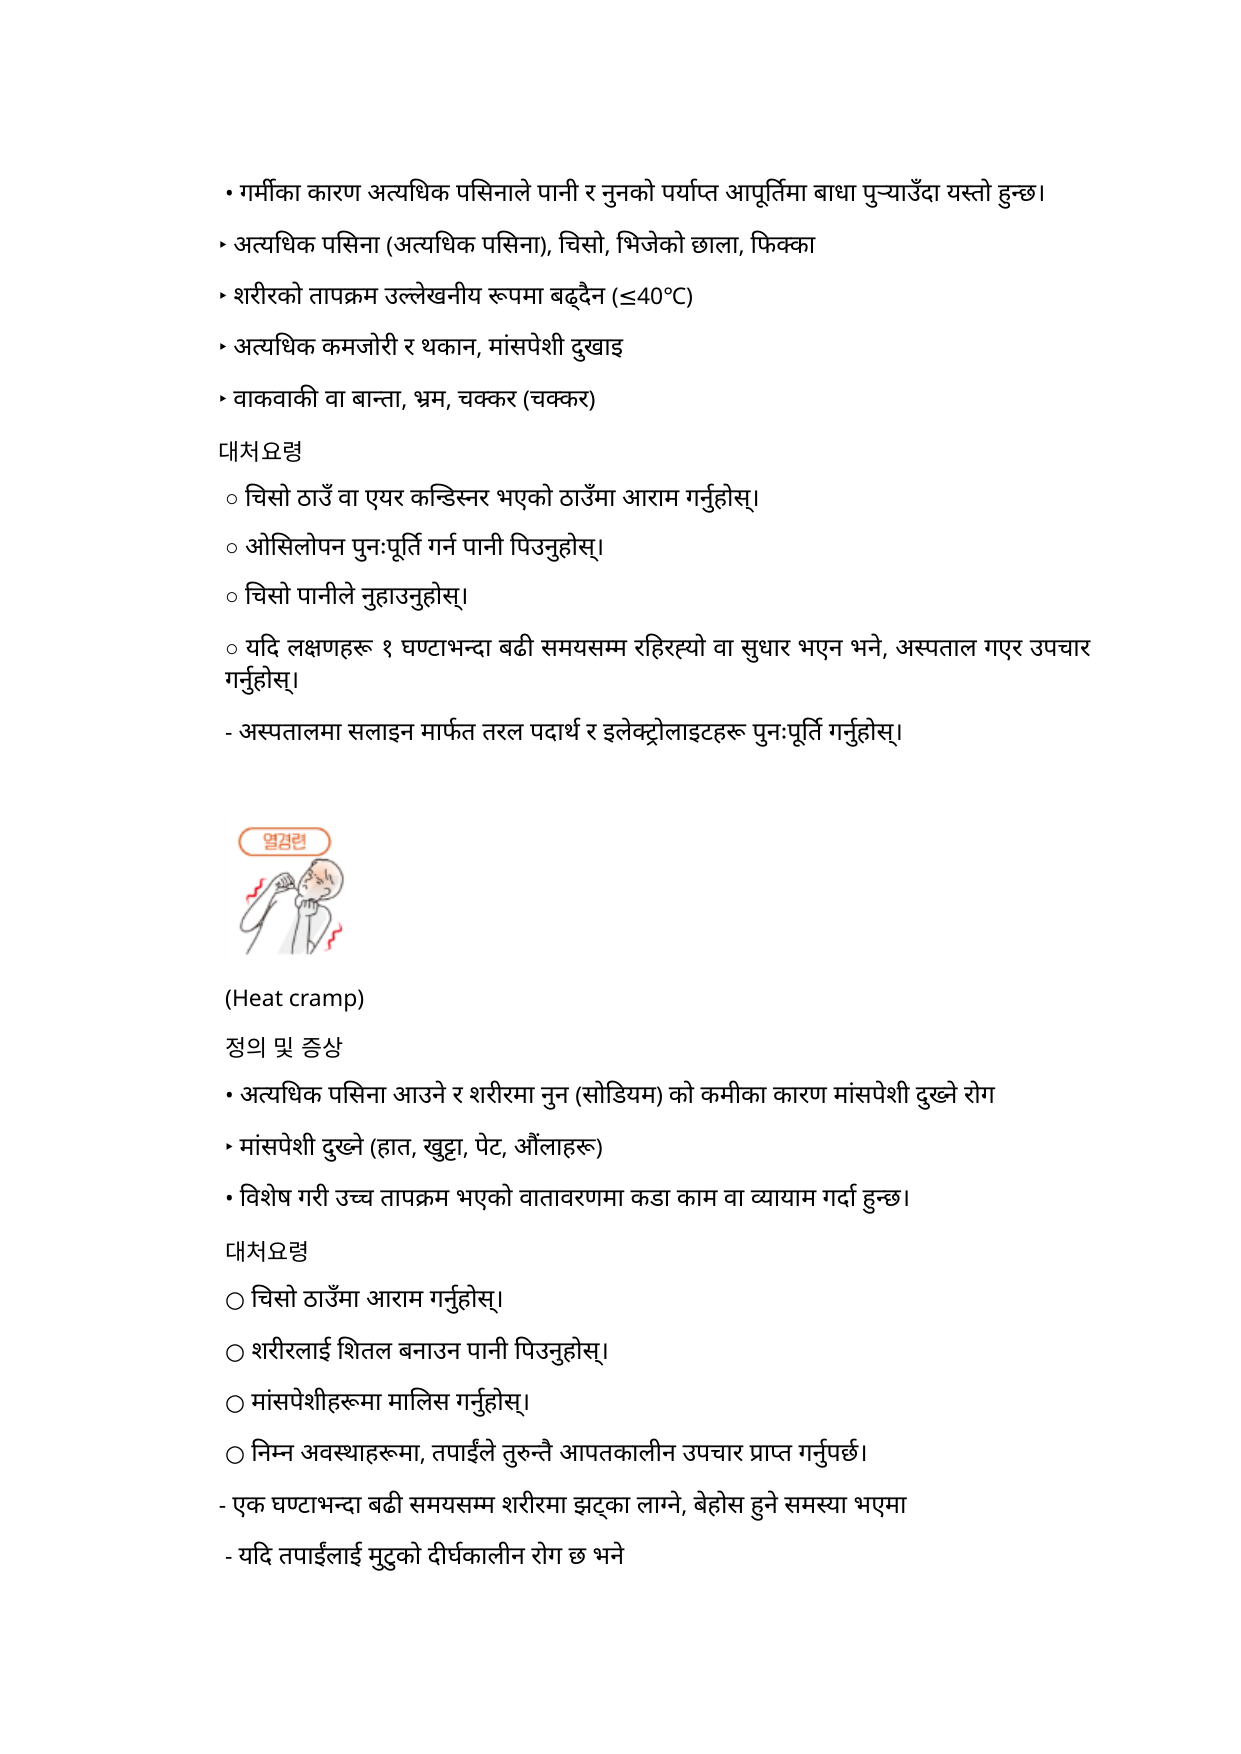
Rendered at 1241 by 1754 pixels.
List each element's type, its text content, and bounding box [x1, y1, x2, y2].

text 대처요령 [225, 1233, 1090, 1267]
text ○ चिसो ठाउँ वा एयर कन्डिस्नर भएको ठाउँमा आराम गर्नुहोस्। [225, 484, 1090, 516]
text ○ यदि लक्षणहरू १ घण्टाभन्दा बढी समयसम्म रहिरह्यो वा सुधार भएन भने, अस्पताल गएर उपचार गर्नुहोस्। [225, 632, 1090, 699]
text • गर्मीका कारण अत्यधिक पसिनाले पानी र नुनको पर्याप्त आपूर्तिमा बाधा पुर्‍याउँदा यस्तो हुन्छ। [225, 177, 1090, 212]
text • विशेष गरी उच्च तापक्रम भएको वातावरणमा कडा काम वा व्यायाम गर्दा हुन्छ। [225, 1182, 1090, 1217]
text 대처요령 [150, 434, 1090, 467]
text - यदि तपाईंलाई मुटुको दीर्घकालीन रोग छ भने [225, 1540, 1090, 1575]
text ○ मांसपेशीहरूमा मालिस गर्नुहोस्। [225, 1386, 1090, 1421]
text ○ शरीरलाई शितल बनाउन पानी पिउनुहोस्। [225, 1335, 1090, 1369]
text ○ चिसो ठाउँमा आराम गर्नुहोस्। [225, 1283, 1090, 1318]
text (Heat cramp) [225, 982, 1090, 1013]
text 정의 및 증상 [225, 1029, 1090, 1063]
text • अत्यधिक पसिना आउने र शरीरमा नुन (सोडियम) को कमीका कारण मांसपेशी दुख्ने रोग [225, 1079, 1090, 1114]
text ○ ओसिलोपन पुनःपूर्ति गर्न पानी पिउनुहोस्। [225, 533, 1090, 566]
text ○ चिसो पानीले नुहाउनुहोस्। [225, 582, 1090, 615]
text ‣ मांसपेशी दुख्ने (हात, खुट्टा, पेट, औंलाहरू) [225, 1131, 1090, 1165]
text - एक घण्टाभन्दा बढी समयसम्म शरीरमा झट्का लाग्ने, बेहोस हुने समस्या भएमा [150, 1489, 1090, 1523]
text ‣ वाकवाकी वा बान्ता, भ्रम, चक्कर (चक्कर) [150, 383, 1090, 417]
text ○ निम्न अवस्थाहरूमा, तपाईंले तुरुन्तै आपतकालीन उपचार प्राप्त गर्नुपर्छ। [225, 1437, 1090, 1472]
text ‣ अत्यधिक पसिना (अत्यधिक पसिना), चिसो, भिजेको छाला, फिक्का [150, 228, 1090, 263]
text ‣ शरीरको तापक्रम उल्लेखनीय रूपमा बढ्दैन (≤40℃) [150, 280, 1090, 314]
picture [225, 815, 355, 965]
text ‣ अत्यधिक कमजोरी र थकान, मांसपेशी दुखाइ [150, 331, 1090, 366]
text - अस्पतालमा सलाइन मार्फत तरल पदार्थ र इलेक्ट्रोलाइटहरू पुनःपूर्ति गर्नुहोस्। [225, 716, 1090, 750]
